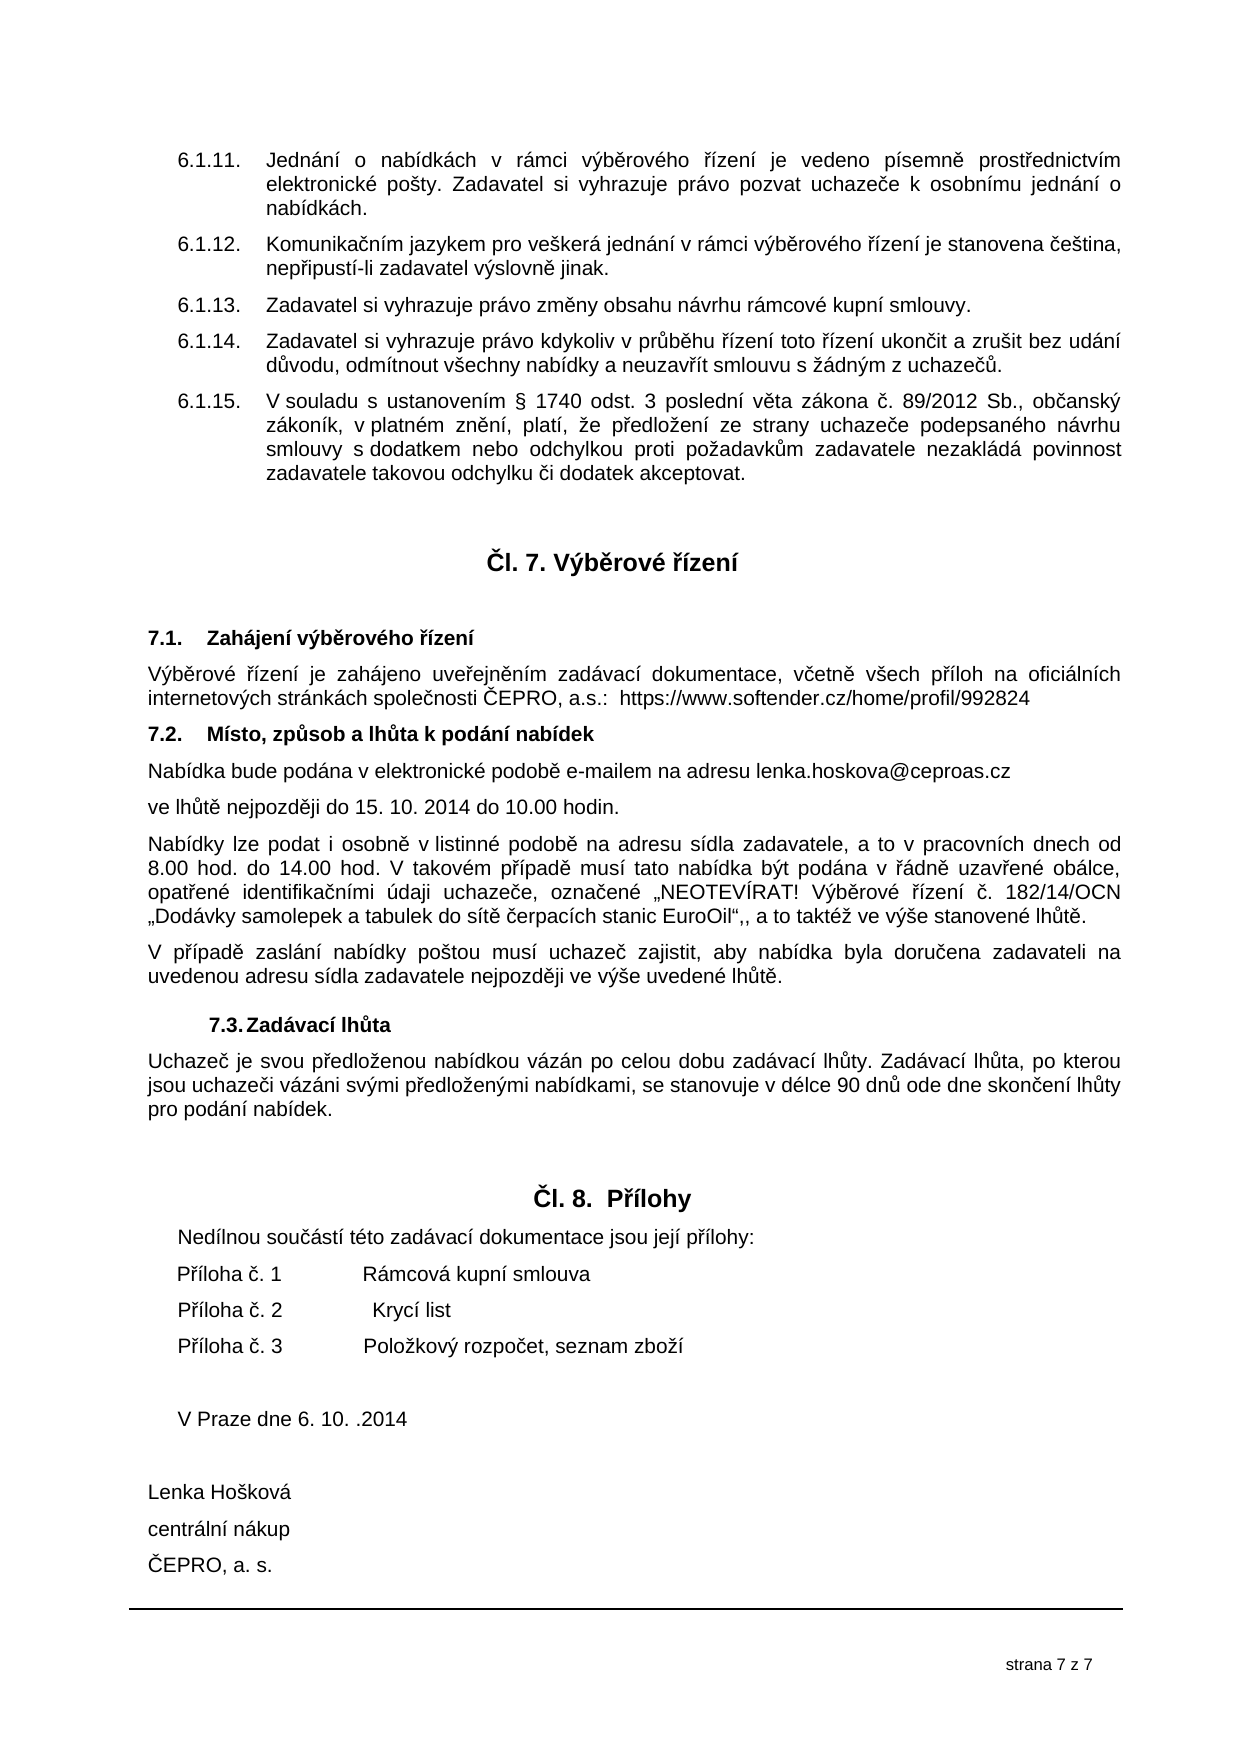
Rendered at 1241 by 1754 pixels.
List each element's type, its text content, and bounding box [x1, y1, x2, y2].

text Komunikačním jazykem pro veškerá jednání v rámci výběrového řízení je stanovena čeština, nepřipustí-li zadavatel výslovně jinak. [177, 232, 1122, 280]
text Výběrové řízení [102, 548, 1122, 576]
text Nabídky lze podat i osobně v listinné podobě na adresu sídla zadavatele, a to v pracovních dnech od 8.00 hod. do 14.00 hod. V takovém případě musí tato nabídka být podána v řádně uzavřené obálce, opatřené identifikačními údaji uchazeče, označené „NEOTEVÍRAT! Výběrové řízení č. 182/14/OCN „Dodávky samolepek a tabulek do sítě čerpacích stanic EuroOil“,, a to taktéž ve výše stanovené lhůtě. [148, 832, 1122, 927]
text V případě zaslání nabídky poštou musí uchazeč zajistit, aby nabídka byla doručena zadavateli na uvedenou adresu sídla zadavatele nejpozději ve výše uvedené lhůtě. [148, 940, 1122, 988]
text Přílohy [102, 1184, 1122, 1212]
text ČEPRO, a. s. [148, 1553, 1122, 1577]
text V Praze dne 6. 10. .2014 [148, 1407, 1122, 1431]
text Nabídka bude podána v elektronické podobě e-mailem na adresu lenka.hoskova@ceproas.cz [148, 759, 1122, 783]
text Příloha č. 3 Položkový rozpočet, seznam zboží [148, 1334, 1122, 1358]
text centrální nákup [148, 1517, 1122, 1541]
text Příloha č. 2 Krycí list [148, 1298, 1122, 1322]
text Jednání o nabídkách v rámci výběrového řízení je vedeno písemně prostřednictvím elektronické pošty. Zadavatel si vyhrazuje právo pozvat uchazeče k osobnímu jednání o nabídkách. [177, 148, 1122, 219]
text V souladu s ustanovením § 1740 odst. 3 poslední věta zákona č. 89/2012 Sb., občanský zákoník, v platném znění, platí, že předložení ze strany uchazeče podepsaného návrhu smlouvy s dodatkem nebo odchylkou proti požadavkům zadavatele nezakládá povinnost zadavatele takovou odchylku či dodatek akceptovat. [177, 389, 1122, 485]
text ve lhůtě nejpozději do 15. 10. 2014 do 10.00 hodin. [148, 795, 1122, 819]
subtitle Zadávací lhůta [209, 1013, 1122, 1037]
text Výběrové řízení je zahájeno uveřejněním zadávací dokumentace, včetně všech příloh na oficiálních internetových stránkách společnosti ČEPRO, a.s.: https://www.softender.cz/home/profil/992824 [148, 662, 1122, 710]
text Zahájení výběrového řízení [148, 625, 1122, 649]
text Lenka Hošková [148, 1480, 1122, 1504]
text Nedílnou součástí této zadávací dokumentace jsou její přílohy: [148, 1225, 1122, 1249]
text Místo, způsob a lhůta k podání nabídek [148, 722, 1122, 746]
text Příloha č. 1 Rámcová kupní smlouva [148, 1261, 1122, 1285]
text Zadavatel si vyhrazuje právo kdykoliv v průběhu řízení toto řízení ukončit a zrušit bez udání důvodu, odmítnout všechny nabídky a neuzavřít smlouvu s žádným z uchazečů. [177, 329, 1122, 377]
text Zadavatel si vyhrazuje právo změny obsahu návrhu rámcové kupní smlouvy. [177, 292, 1122, 316]
text Uchazeč je svou předloženou nabídkou vázán po celou dobu zadávací lhůty. Zadávací lhůta, po kterou jsou uchazeči vázáni svými předloženými nabídkami, se stanovuje v délce 90 dnů ode dne skončení lhůty pro podání nabídek. [148, 1049, 1122, 1121]
